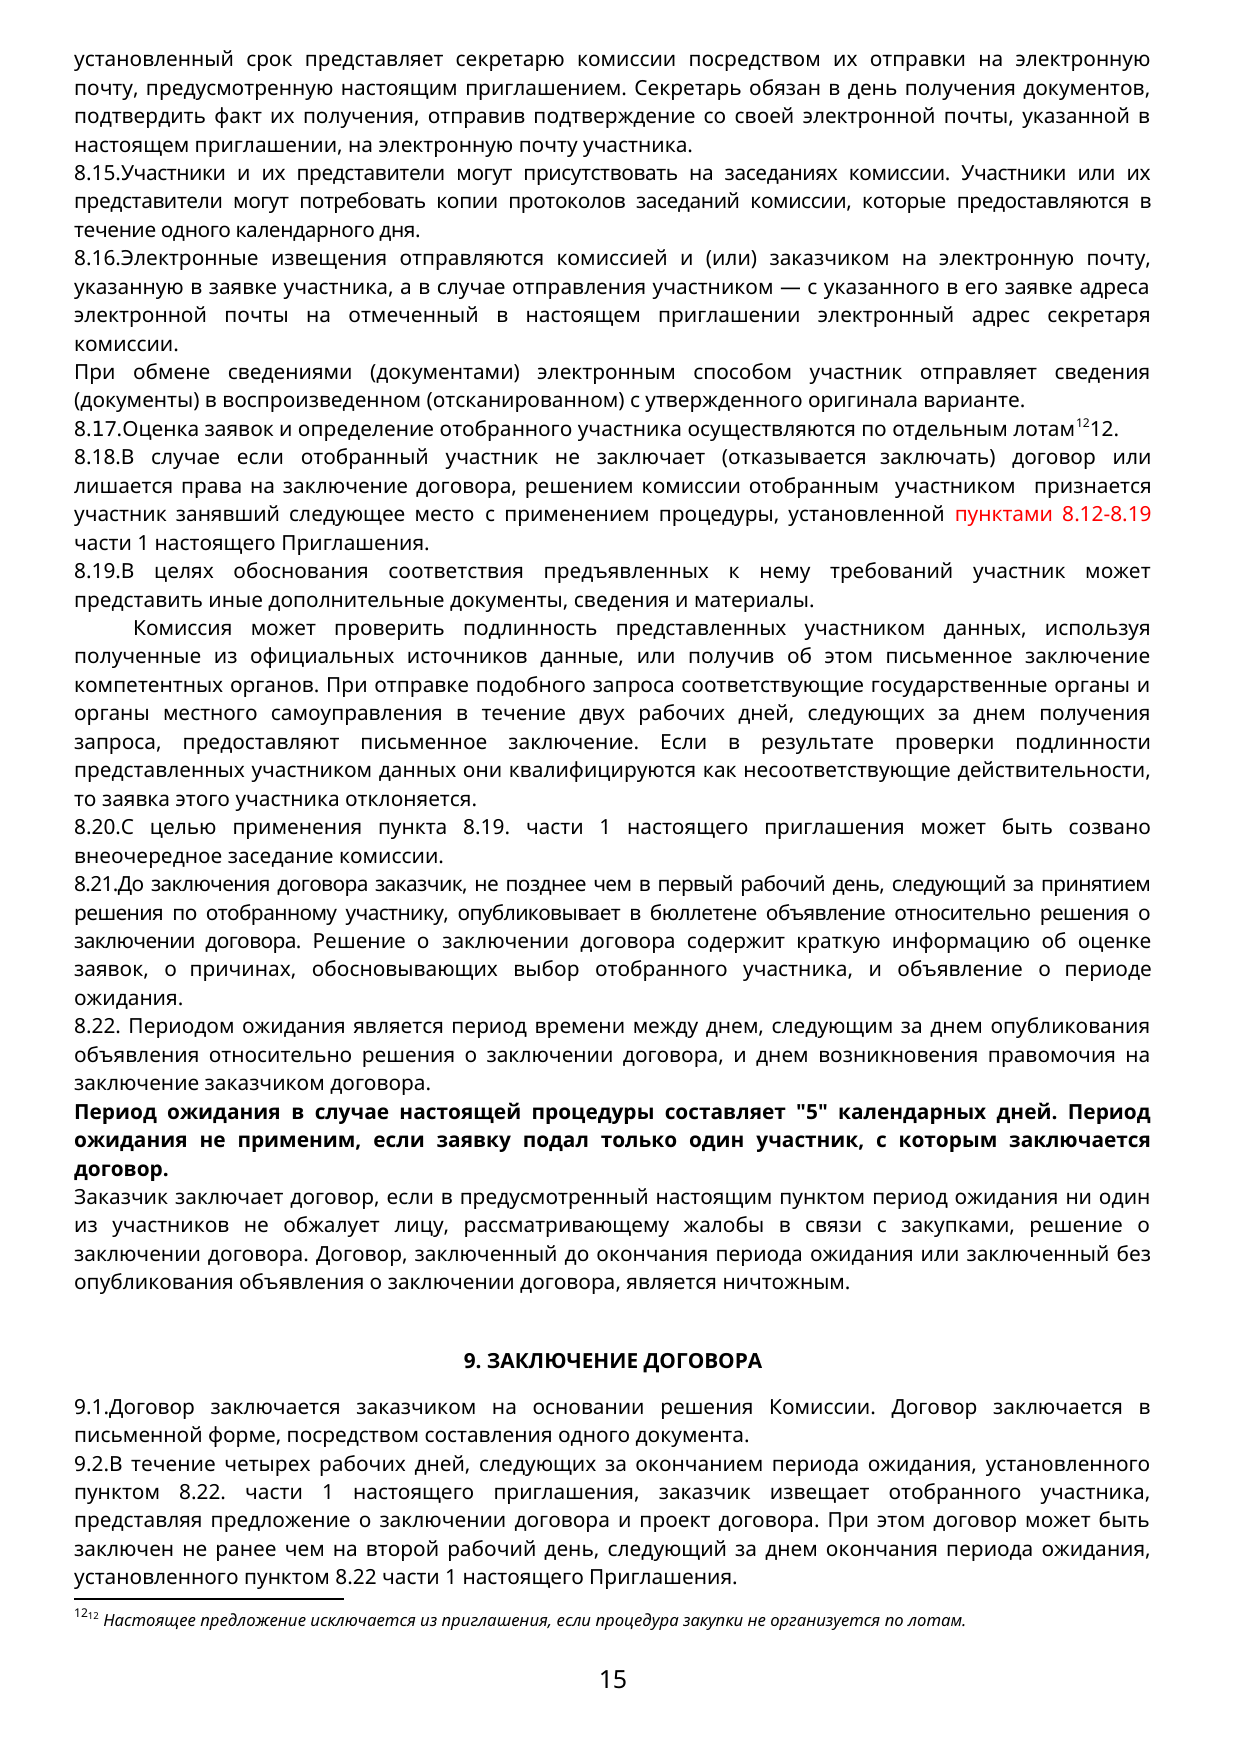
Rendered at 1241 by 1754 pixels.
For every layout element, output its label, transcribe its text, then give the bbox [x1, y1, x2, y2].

text 8.21.До заключения договора заказчик, не позднее чем в первый рабочий день, следующий за принятием решения по отобранному участнику, опубликовывает в бюллетене объявление относительно решения о заключении договора. Решение о заключении договора содержит краткую информацию об оценке заявок, о причинах, обосновывающих выбор отобранного участника, и объявление о периоде ожидания. [74, 869, 1152, 1012]
text 8.20.С целью применения пункта 8.19. части 1 настоящего приглашения может быть созвано внеочередное заседание комиссии. [74, 812, 1152, 869]
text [74, 44, 1152, 158]
text 8.22. Периодом ожидания является период времени между днем, следующим за днем опубликования объявления относительно решения о заключении договора, и днем возникновения правомочия на заключение заказчиком договора. [74, 1012, 1152, 1097]
text Период ожидания в случае настоящей процедуры составляет "5" календарных дней. Период ожидания не применим, если заявку подал только один участник, с которым заключается договор. [74, 1097, 1152, 1182]
text 8.15.Участники и их представители могут присутствовать на заседаниях комиссии. Участники или их представители могут потребовать копии протоколов заседаний комиссии, которые предоставляются в течение одного календарного дня. [74, 158, 1152, 243]
text 9.1.Договор заключается заказчиком на основании решения Комиссии. Договор заключается в письменной форме, посредством составления одного документа. [74, 1392, 1152, 1449]
text 8.18.В случае если отобранный участник не заключает (отказывается заключать) договор или лишается права на заключение договора, решением комиссии отобранным участником признается участник занявший следующее место с применением процедуры, установленной пунктами 8.12-8.19 части 1 настоящего Приглашения. [74, 442, 1152, 556]
text 8.16.Электронные извещения отправляются комиссией и (или) заказчиком на электронную почту, указанную в заявке участника, а в случае отправления участником — с указанного в его заявке адреса электронной почты на отмеченный в настоящем приглашении электронный адрес секретаря комиссии. [74, 243, 1152, 357]
text Заказчик заключает договор, если в предусмотренный настоящим пунктом период ожидания ни один из участников не обжалует лицу, рассматривающему жалобы в связи с закупками, решение о заключении договора. Договор, заключенный до окончания периода ожидания или заключенный без опубликования объявления о заключении договора, является ничтожным. [74, 1182, 1152, 1296]
text 9. ЗАКЛЮЧЕНИЕ ДОГОВОРА [74, 1347, 1152, 1375]
text 9.2.В течение четырех рабочих дней, следующих за окончанием периода ожидания, установленного пунктом 8.22. части 1 настоящего приглашения, заказчик извещает отобранного участника, представляя предложение о заключении договора и проект договора. При этом договор может быть заключен не ранее чем на второй рабочий день, следующий за днем окончания периода ожидания, установленного пунктом 8.22 части 1 настоящего Приглашения. [74, 1449, 1152, 1591]
text При обмене сведениями (документами) электронным способом участник отправляет сведения (документы) в воспроизведенном (отсканированном) с утвержденного оригинала варианте. [74, 357, 1152, 414]
text 8.17.Оценка заявок и определение отобранного участника осуществляются по отдельным лотам12. [74, 414, 1152, 442]
text 8.19.В целях обоснования соответствия предъявленных к нему требований участник может представить иные дополнительные документы, сведения и материалы. [74, 556, 1152, 613]
text Комиссия может проверить подлинность представленных участником данных, используя полученные из официальных источников данные, или получив об этом письменное заключение компетентных органов. При отправке подобного запроса соответствующие государственные органы и органы местного самоуправления в течение двух рабочих дней, следующих за днем получения запроса, предоставляют письменное заключение. Если в результате проверки подлинности представленных участником данных они квалифицируются как несоответствующие действительности, то заявка этого участника отклоняется. [74, 613, 1152, 812]
